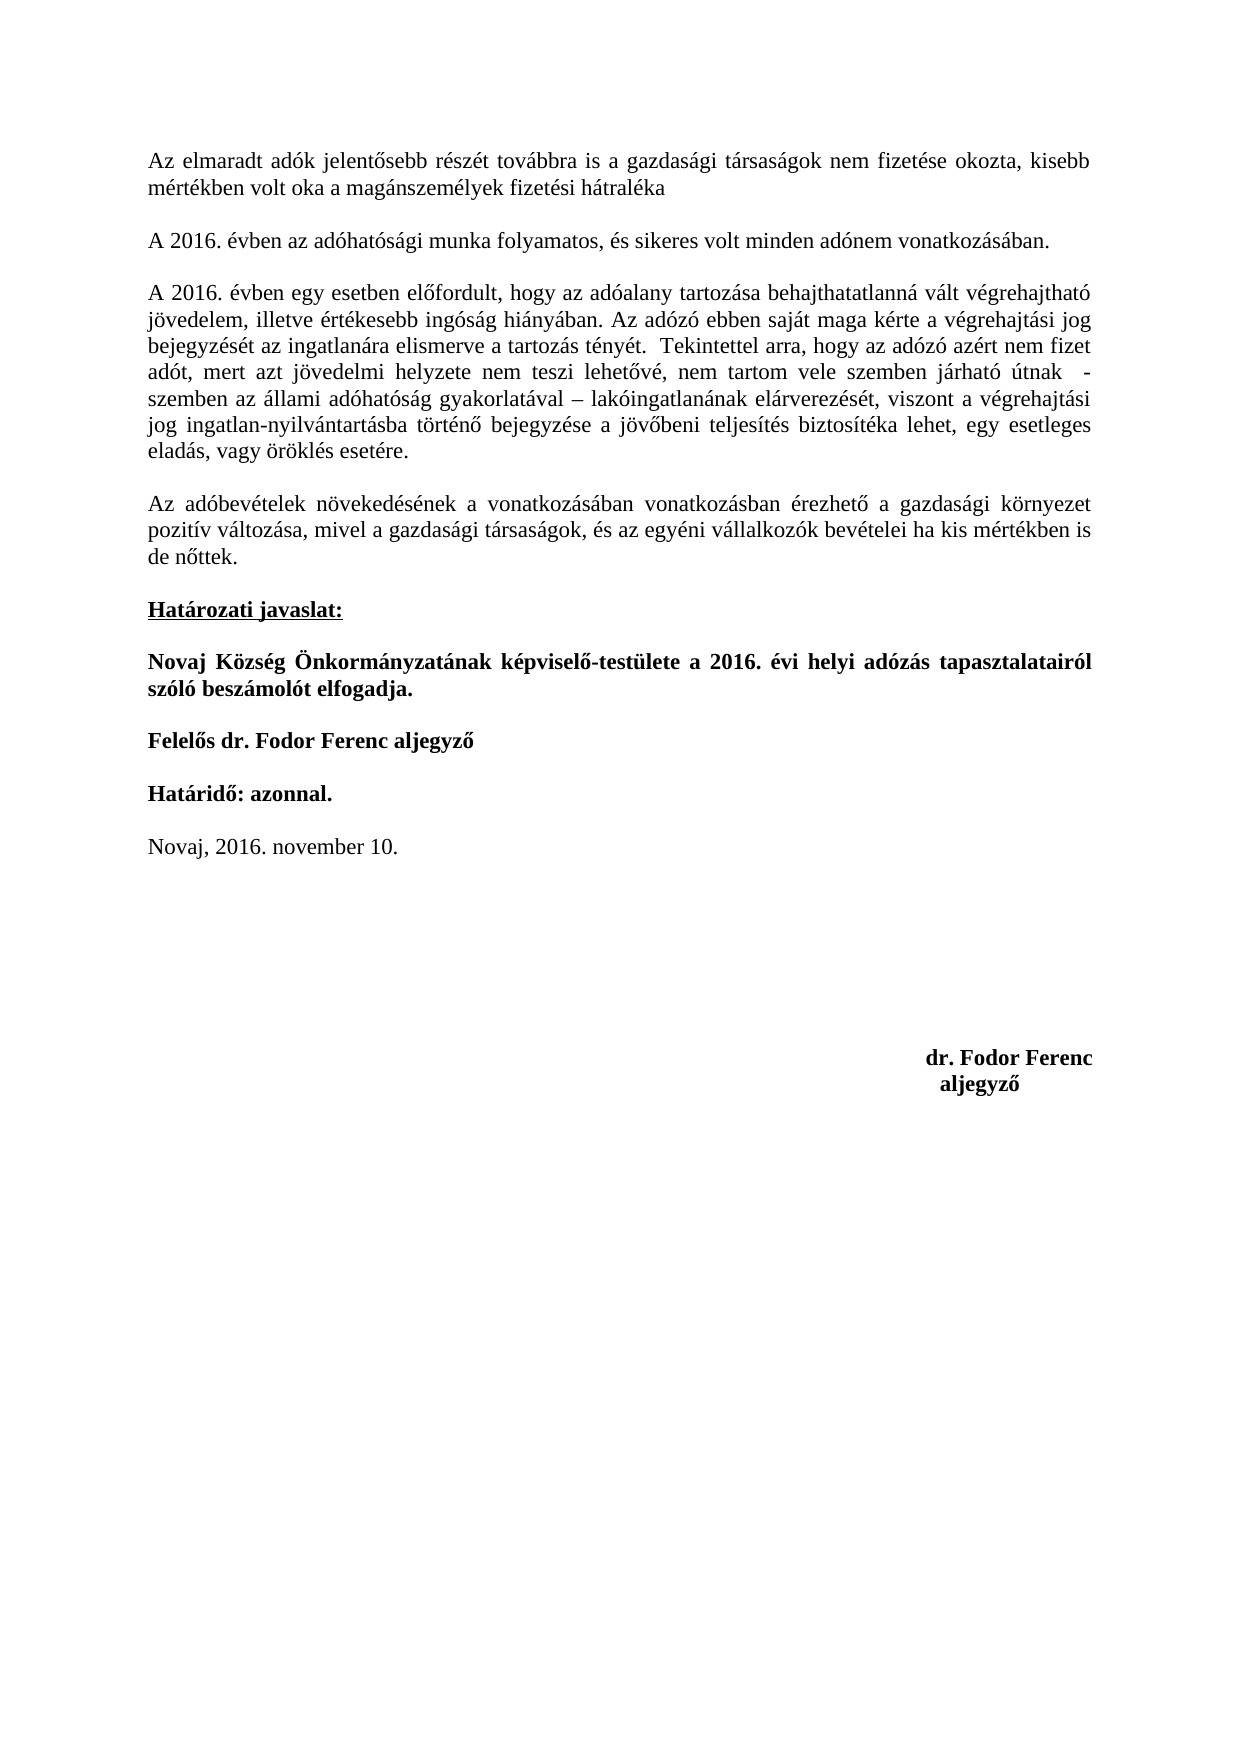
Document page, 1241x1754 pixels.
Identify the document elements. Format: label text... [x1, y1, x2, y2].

text A 2016. évben az adóhatósági munka folyamatos, és sikeres volt minden adónem vonatkozásában. [148, 227, 1093, 253]
text Felelős dr. Fodor Ferenc aljegyző [148, 727, 1093, 754]
text Határozati javaslat: [148, 596, 1093, 622]
text Novaj Község Önkormányzatának képviselő-testülete a 2016. évi helyi adózás tapasztalatairól szóló beszámolót elfogadja. [148, 648, 1093, 701]
text Határidő: azonnal. [148, 780, 1093, 806]
text dr. Fodor Ferenc [148, 1044, 1093, 1070]
text Az elmaradt adók jelentősebb részét továbbra is a gazdasági társaságok nem fizetése okozta, kisebb mértékben volt oka a magánszemélyek fizetési hátraléka [148, 148, 1093, 200]
text Az adóbevételek növekedésének a vonatkozásában vonatkozásban érezhető a gazdasági környezet pozitív változása, mivel a gazdasági társaságok, és az egyéni vállalkozók bevételei ha kis mértékben is de nőttek. [148, 490, 1093, 569]
text A 2016. évben egy esetben előfordult, hogy az adóalany tartozása behajthatatlanná vált végrehajtható jövedelem, illetve értékesebb ingóság hiányában. Az adózó ebben saját maga kérte a végrehajtási jog bejegyzését az ingatlanára elismerve a tartozás tényét. Tekintettel arra, hogy az adózó azért nem fizet adót, mert azt jövedelmi helyzete nem teszi lehetővé, nem tartom vele szemben járható útnak - szemben az állami adóhatóság gyakorlatával – lakóingatlanának elárverezését, viszont a végrehajtási jog ingatlan-nyilvántartásba történő bejegyzése a jövőbeni teljesítés biztosítéka lehet, egy esetleges eladás, vagy öröklés esetére. [148, 279, 1093, 464]
text Novaj, 2016. november 10. [148, 833, 1093, 859]
text aljegyző [148, 1070, 1093, 1096]
